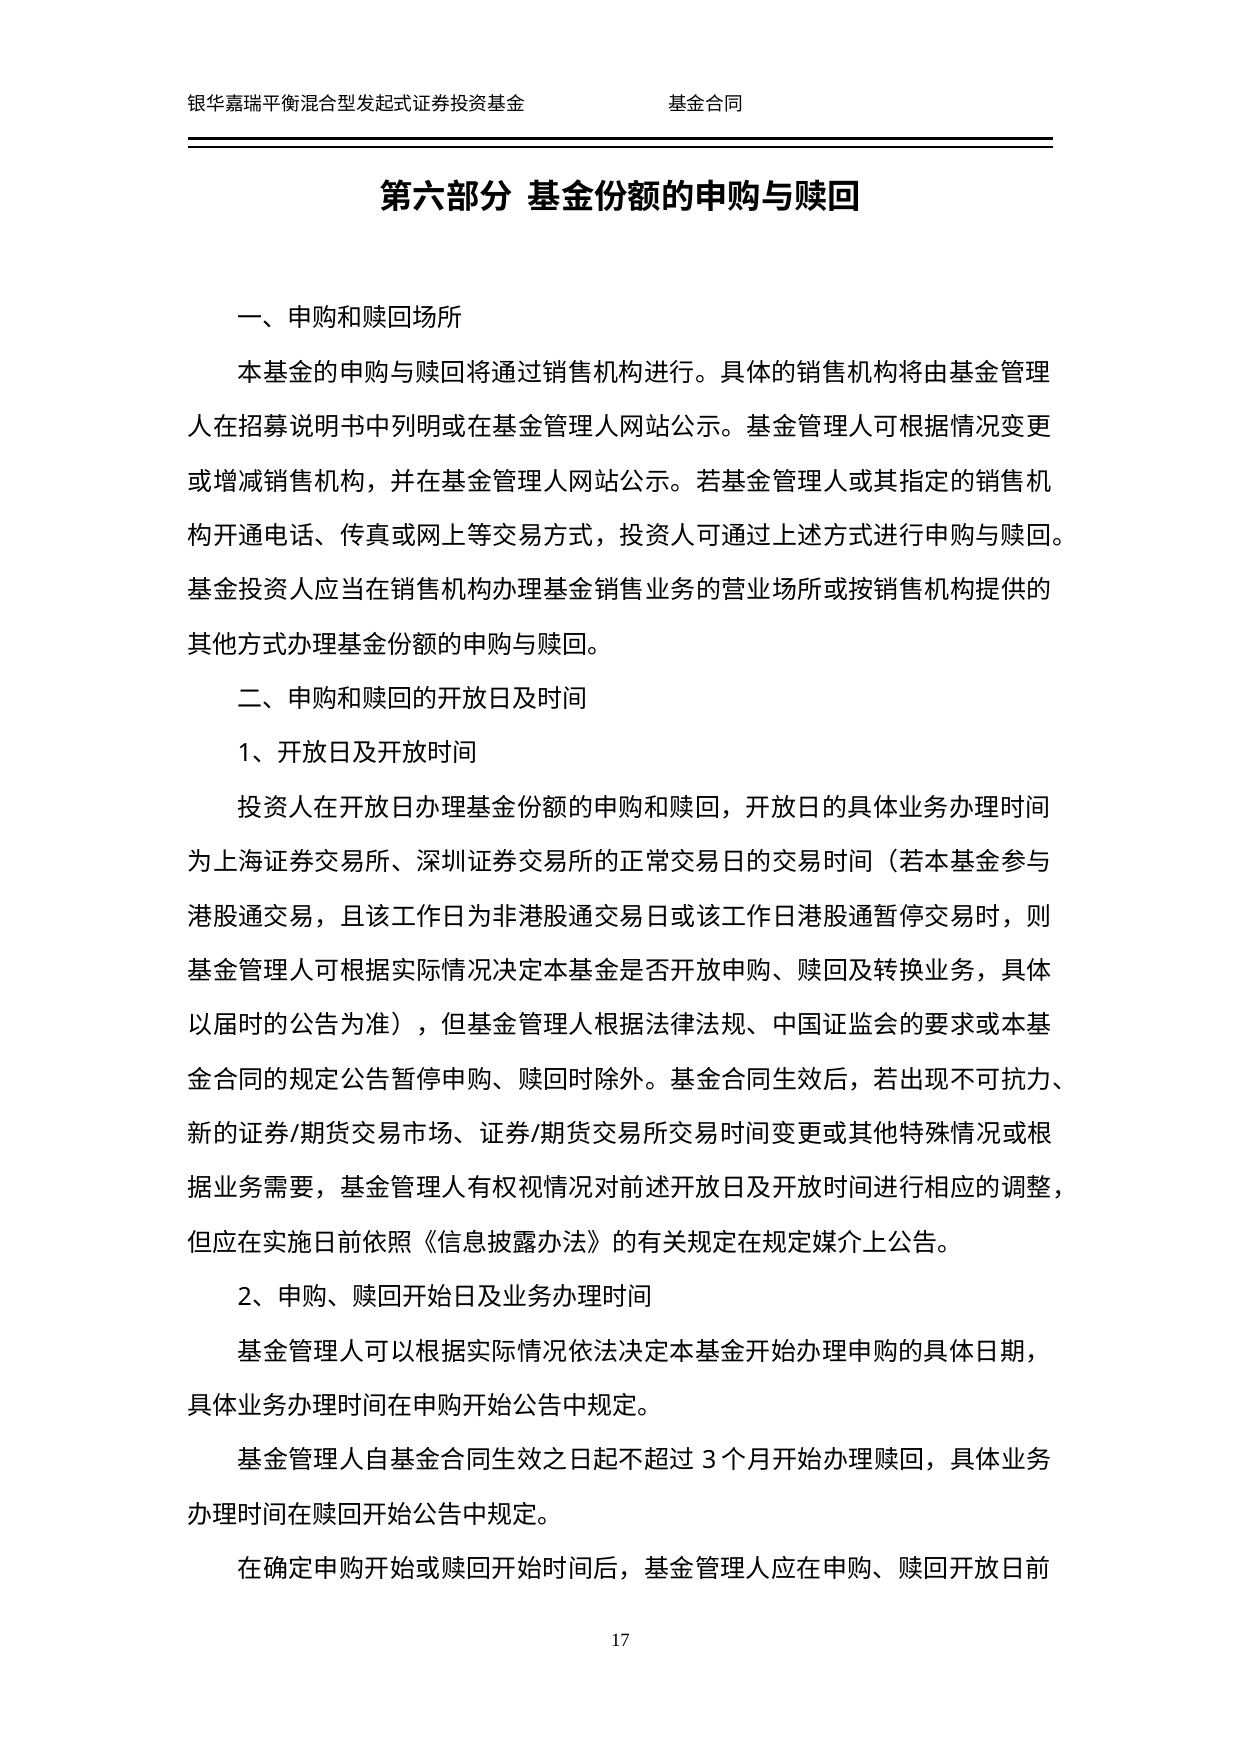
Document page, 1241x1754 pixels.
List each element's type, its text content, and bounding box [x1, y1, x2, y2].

text 一、申购和赎回场所 [187, 298, 1053, 334]
text 基金管理人自基金合同生效之日起不超过3个月开始办理赎回，具体业务办理时间在赎回开始公告中规定。 [187, 1440, 1053, 1530]
text 投资人在开放日办理基金份额的申购和赎回，开放日的具体业务办理时间为上海证券交易所、深圳证券交易所的正常交易日的交易时间（若本基金参与港股通交易，且该工作日为非港股通交易日或该工作日港股通暂停交易时，则基金管理人可根据实际情况决定本基金是否开放申购、赎回及转换业务，具体以届时的公告为准），但基金管理人根据法律法规、中国证监会的要求或本基金合同的规定公告暂停申购、赎回时除外。基金合同生效后，若出现不可抗力、新的证券/期货交易市场、证券/期货交易所交易时间变更或其他特殊情况或根据业务需要，基金管理人有权视情况对前述开放日及开放时间进行相应的调整，但应在实施日前依照《信息披露办法》的有关规定在规定媒介上公告。 [187, 787, 1053, 1258]
text 1、开放日及开放时间 [187, 733, 1053, 769]
subtitle 第六部分 基金份额的申购与赎回 [187, 162, 1053, 227]
text 基金管理人可以根据实际情况依法决定本基金开始办理申购的具体日期，具体业务办理时间在申购开始公告中规定。 [187, 1331, 1053, 1422]
text 2、申购、赎回开始日及业务办理时间 [187, 1277, 1053, 1313]
text 本基金的申购与赎回将通过销售机构进行。具体的销售机构将由基金管理人在招募说明书中列明或在基金管理人网站公示。基金管理人可根据情况变更或增减销售机构，并在基金管理人网站公示。若基金管理人或其指定的销售机构开通电话、传真或网上等交易方式，投资人可通过上述方式进行申购与赎回。基金投资人应当在销售机构办理基金销售业务的营业场所或按销售机构提供的其他方式办理基金份额的申购与赎回。 [187, 352, 1053, 660]
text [187, 1548, 1053, 1585]
text 二、申购和赎回的开放日及时间 [187, 678, 1053, 715]
